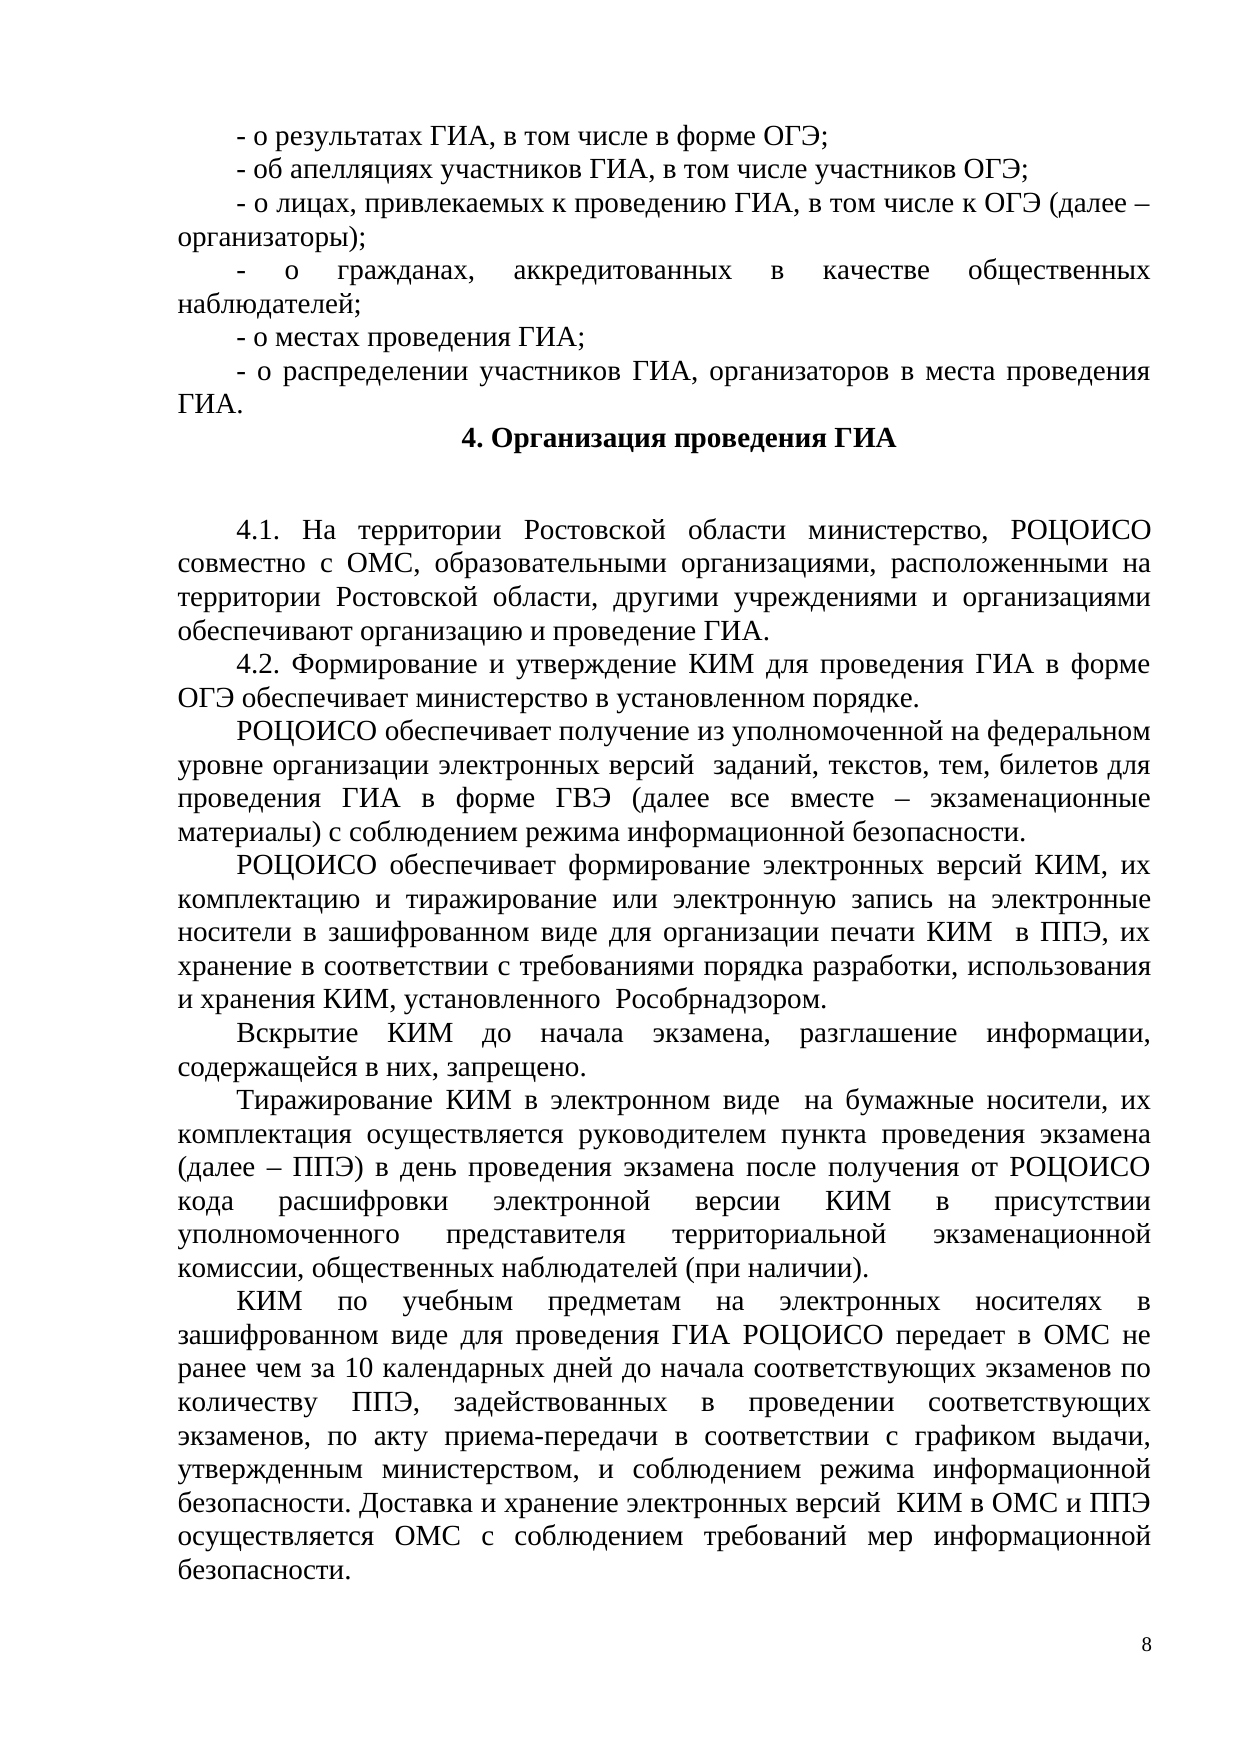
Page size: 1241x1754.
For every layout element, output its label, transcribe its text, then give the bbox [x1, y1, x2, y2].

text - о результатах ГИА, в том числе в форме ОГЭ; [177, 118, 1152, 152]
text РОЦОИСО обеспечивает формирование электронных версий КИМ, их комплектацию и тиражирование или электронную запись на электронные носители в зашифрованном виде для организации печати КИМ в ППЭ, их хранение в соответствии с требованиями порядка разработки, использования и хранения КИМ, установленного Рособрнадзором. [177, 847, 1152, 1015]
text - о лицах, привлекаемых к проведению ГИА, в том числе к ОГЭ (далее – организаторы); [177, 185, 1152, 252]
text Тиражирование КИМ в электронном виде на бумажные носители, их комплектация осуществляется руководителем пункта проведения экзамена (далее – ППЭ) в день проведения экзамена после получения от РОЦОИСО кода расшифровки электронной версии КИМ в присутствии уполномоченного представителя территориальной экзаменационной комиссии, общественных наблюдателей (при наличии). [177, 1082, 1152, 1283]
text 4.1. На территории Ростовской области министерство, РОЦОИСО совместно с ОМС, образовательными организациями, расположенными на территории Ростовской области, другими учреждениями и организациями обеспечивают организацию и проведение ГИА. [177, 512, 1152, 646]
text Вскрытие КИМ до начала экзамена, разглашение информации, содержащейся в них, запрещено. [177, 1015, 1152, 1082]
text - о распределении участников ГИА, организаторов в места проведения ГИА. [177, 353, 1152, 420]
text - о местах проведения ГИА; [177, 319, 1152, 353]
text 4. Организация проведения ГИА [207, 420, 1152, 453]
text - об апелляциях участников ГИА, в том числе участников ОГЭ; [177, 152, 1152, 185]
text КИМ по учебным предметам на электронных носителях в зашифрованном виде для проведения ГИА РОЦОИСО передает в ОМС не ранее чем за 10 календарных дней до начала соответствующих экзаменов по количеству ППЭ, задействованных в проведении соответствующих экзаменов, по акту приема-передачи в соответствии с графиком выдачи, утвержденным министерством, и соблюдением режима информационной безопасности. Доставка и хранение электронных версий КИМ в ОМС и ППЭ осуществляется ОМС с соблюдением требований мер информационной безопасности. [177, 1283, 1152, 1585]
text 4.2. Формирование и утверждение КИМ для проведения ГИА в форме ОГЭ обеспечивает министерство в установленном порядке. [177, 646, 1152, 713]
text РОЦОИСО обеспечивает получение из уполномоченной на федеральном уровне организации электронных версий заданий, текстов, тем, билетов для проведения ГИА в форме ГВЭ (далее все вместе – экзаменационные материалы) с соблюдением режима информационной безопасности. [177, 713, 1152, 847]
text - о гражданах, аккредитованных в качестве общественных наблюдателей; [177, 252, 1152, 319]
